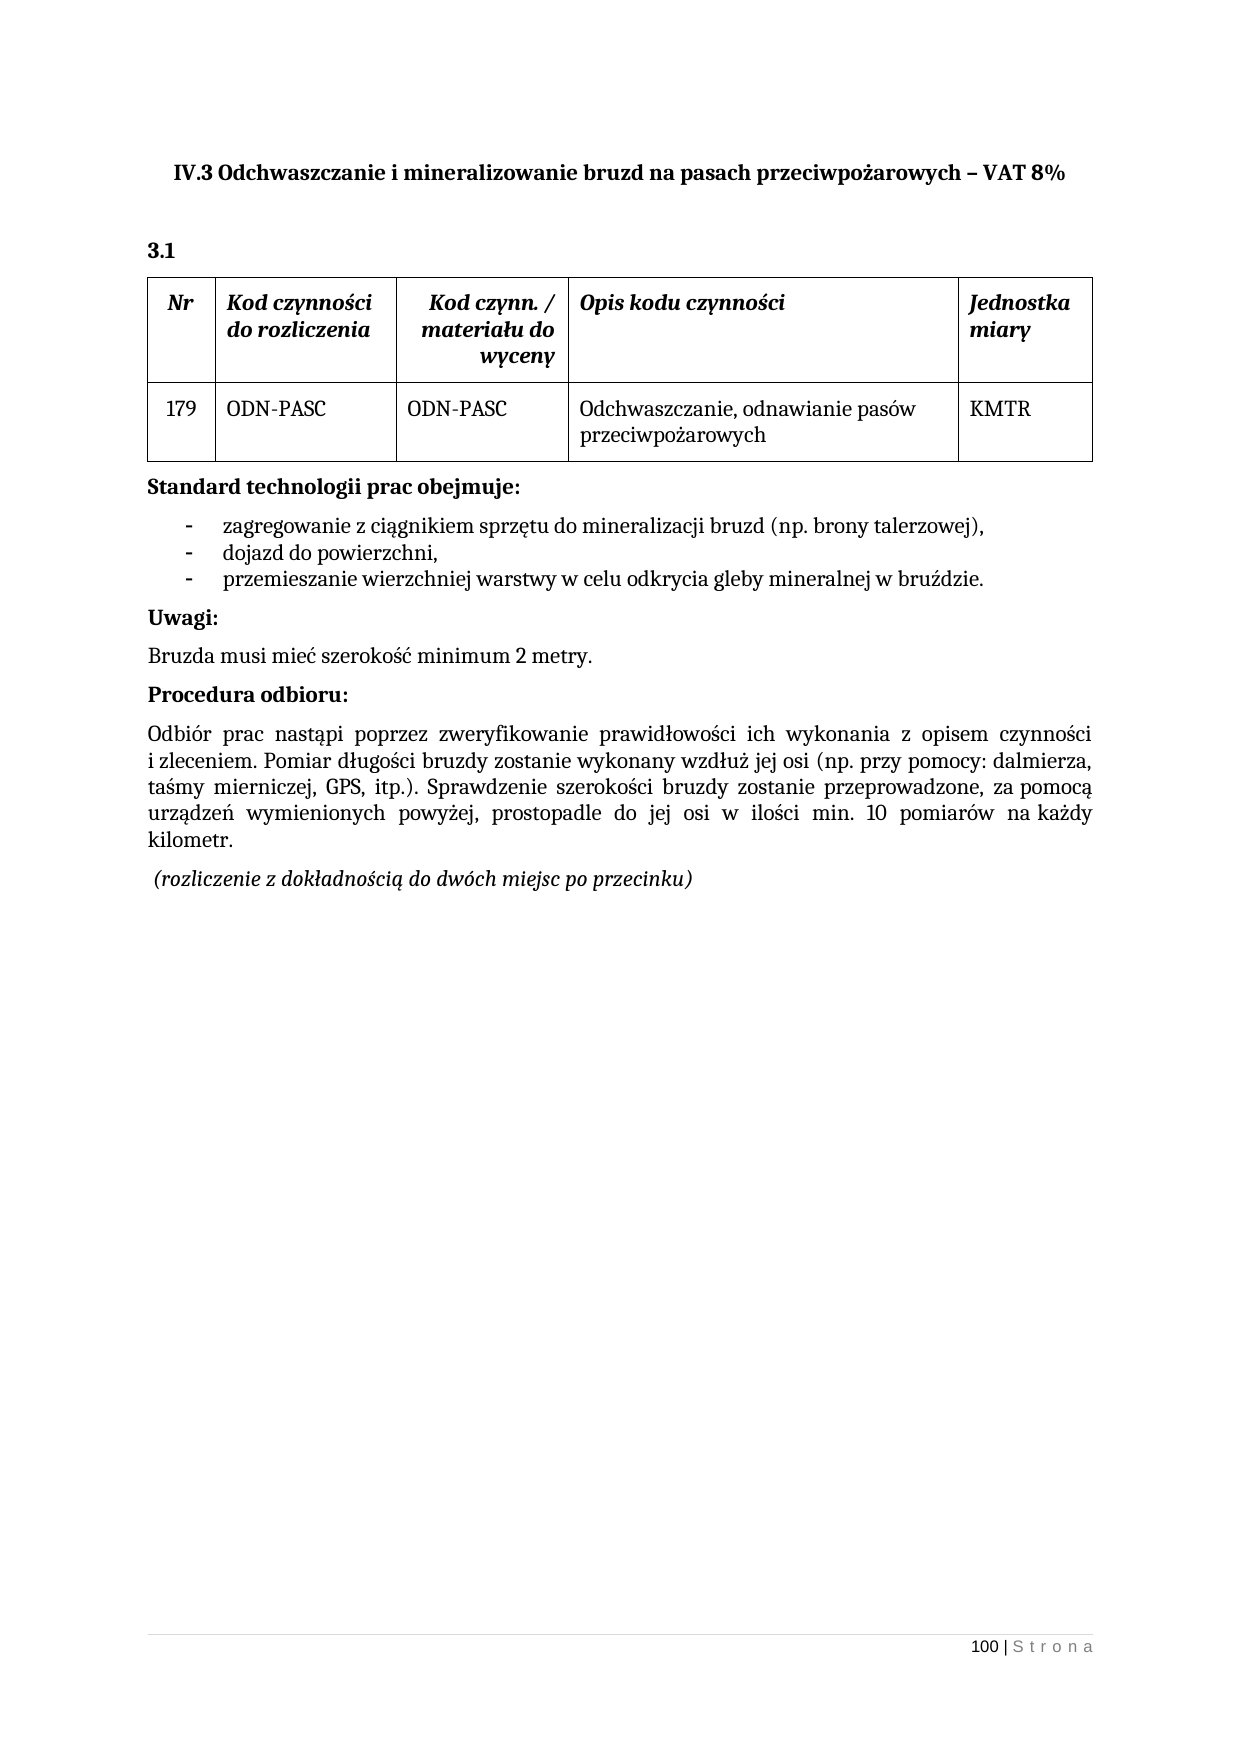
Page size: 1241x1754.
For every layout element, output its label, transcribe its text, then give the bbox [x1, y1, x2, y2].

text Uwagi: [148, 604, 1093, 631]
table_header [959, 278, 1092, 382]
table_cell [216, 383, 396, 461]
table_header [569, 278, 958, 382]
list dojazd do powierzchni, [185, 539, 1093, 566]
text Odbiór prac nastąpi poprzez zweryfikowanie prawidłowości ich wykonania z opisem czynności i zleceniem. Pomiar długości bruzdy zostanie wykonany wzdłuż jej osi (np. przy pomocy: dalmierza, taśmy mierniczej, GPS, itp.). Sprawdzenie szerokości bruzdy zostanie przeprowadzone, za pomocą urządzeń wymienionych powyżej, prostopadle do jej osi w ilości min. 10 pomiarów na każdy kilometr. [148, 721, 1093, 853]
text Procedura odbioru: [148, 682, 1093, 708]
text 3.1 [148, 238, 1093, 264]
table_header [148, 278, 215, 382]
list przemieszanie wierzchniej warstwy w celu odkrycia gleby mineralnej w bruździe. [185, 566, 1093, 592]
text Bruzda musi mieć szerokość minimum 2 metry. [148, 643, 1093, 670]
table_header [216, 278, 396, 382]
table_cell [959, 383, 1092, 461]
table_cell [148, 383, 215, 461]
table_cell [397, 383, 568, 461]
text (rozliczenie z dokładnością do dwóch miejsc po przecinku) [148, 865, 1093, 892]
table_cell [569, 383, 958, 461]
list zagregowanie z ciągnikiem sprzętu do mineralizacji bruzd (np. brony talerzowej), [185, 513, 1093, 539]
text Standard technologii prac obejmuje: [148, 474, 1093, 500]
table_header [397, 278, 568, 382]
text IV.3 Odchwaszczanie i mineralizowanie bruzd na pasach przeciwpożarowych – VAT 8% [148, 160, 1093, 186]
